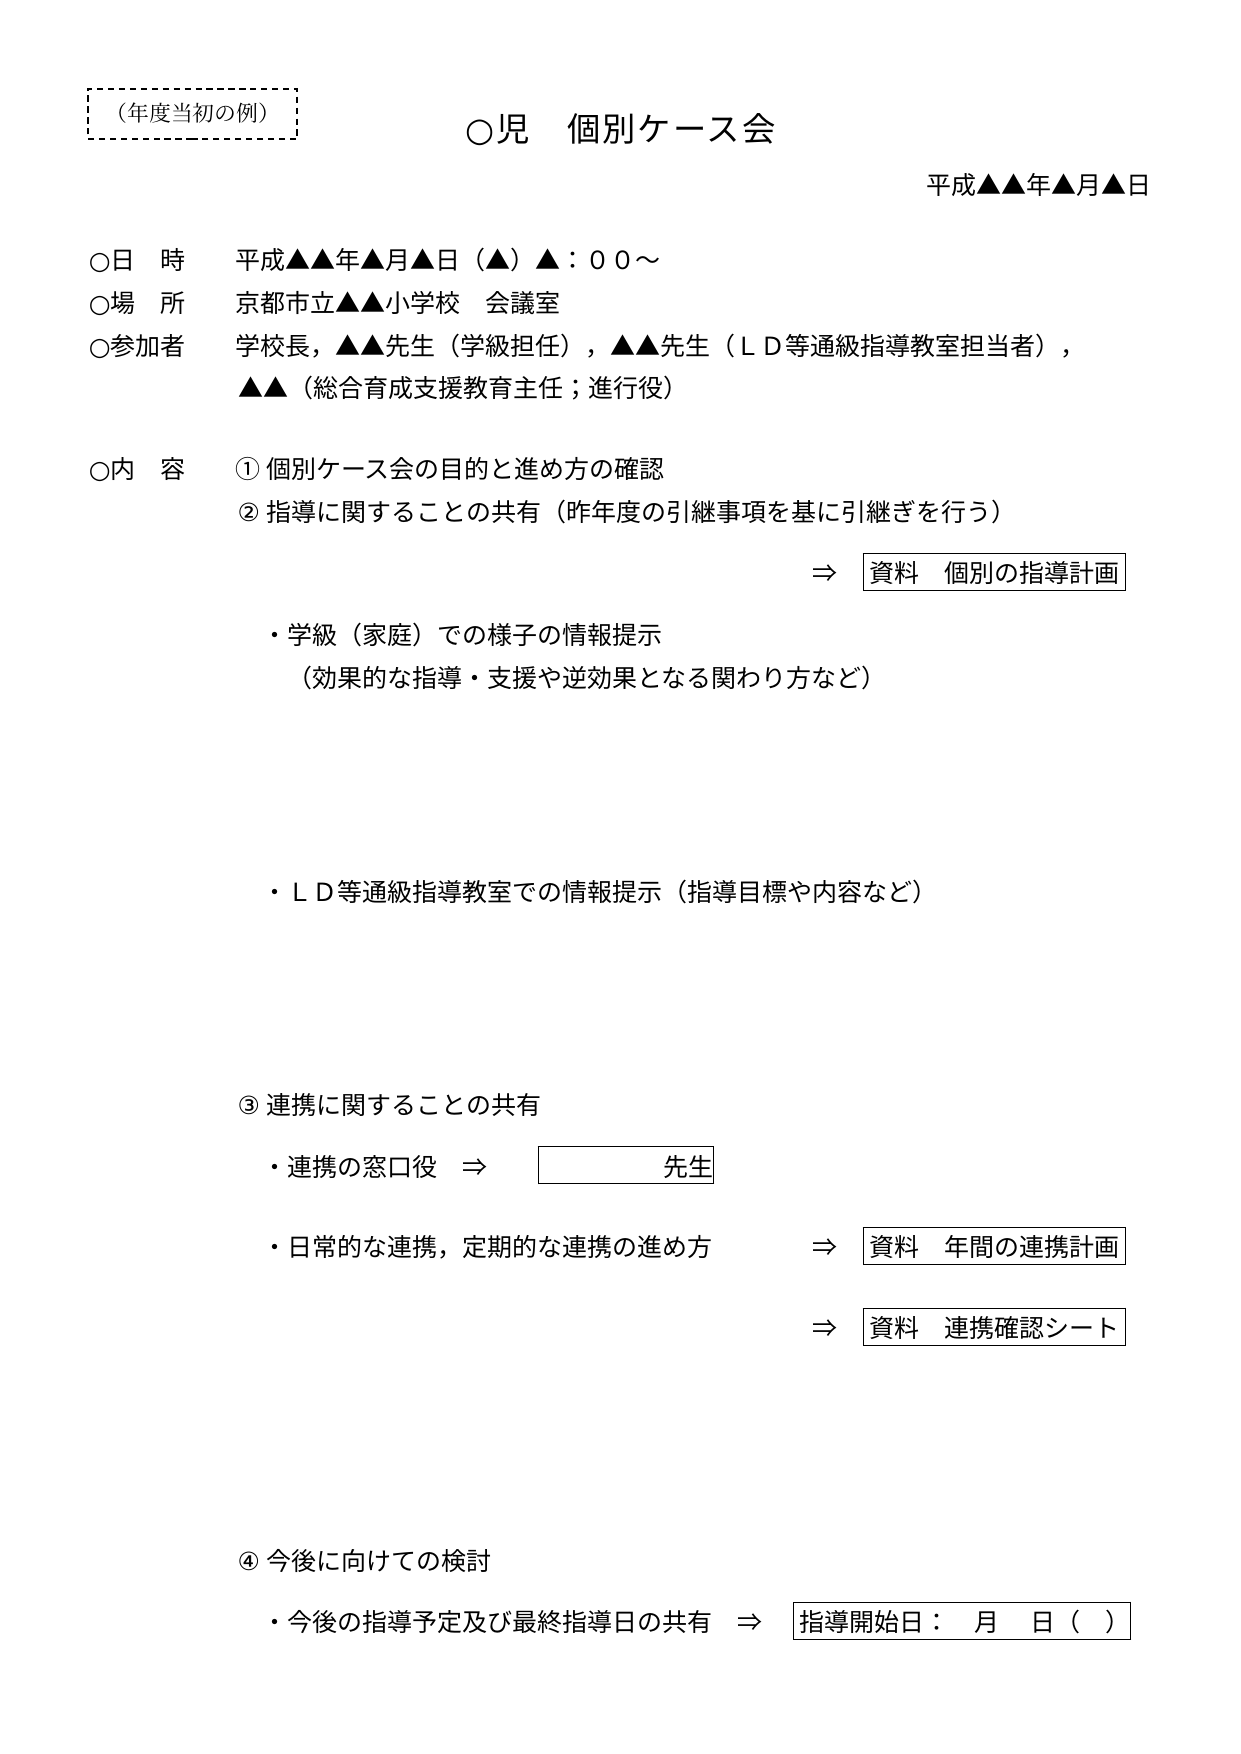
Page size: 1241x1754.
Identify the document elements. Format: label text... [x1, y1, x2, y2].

text 平成▲▲年▲月▲日 [89, 164, 1152, 202]
text ・ＬＤ等通級指導教室での情報提示（指導目標や内容など） [89, 871, 1152, 909]
text ・日常的な連携，定期的な連携の進め方 ⇒ 資料 年間の連携計画 [89, 1208, 1152, 1283]
text ⇒ 資料 個別の指導計画 [89, 534, 1152, 609]
text ○参加者 学校長，▲▲先生（学級担任），▲▲先生（ＬＤ等通級指導教室担当者）， [89, 325, 1152, 363]
text ・学級（家庭）での様子の情報提示 [89, 615, 1152, 653]
text ▲▲（総合育成支援教育主任；進行役） [89, 368, 1152, 406]
text ○児 個別ケース会 [89, 89, 1152, 164]
text ⇒ 資料 連携確認シート [89, 1289, 1152, 1364]
text ③ 連携に関することの共有 [89, 1085, 1152, 1122]
text ○内 容 ① 個別ケース会の目的と進め方の確認 [89, 449, 1152, 486]
text ・今後の指導予定及び最終指導日の共有 ⇒ 指導開始日： 月 日（ ） [89, 1583, 1152, 1658]
text ② 指導に関することの共有（昨年度の引継事項を基に引継ぎを行う） [89, 492, 1152, 529]
text ○日 時 平成▲▲年▲月▲日（▲）▲：００～ [89, 239, 1152, 277]
text ・連携の窓口役 ⇒ 先生 [89, 1128, 1152, 1203]
text ④ 今後に向けての検討 [89, 1540, 1152, 1578]
text ○場 所 京都市立▲▲小学校 会議室 [89, 282, 1152, 320]
text （効果的な指導・支援や逆効果となる関わり方など） [89, 658, 1152, 696]
